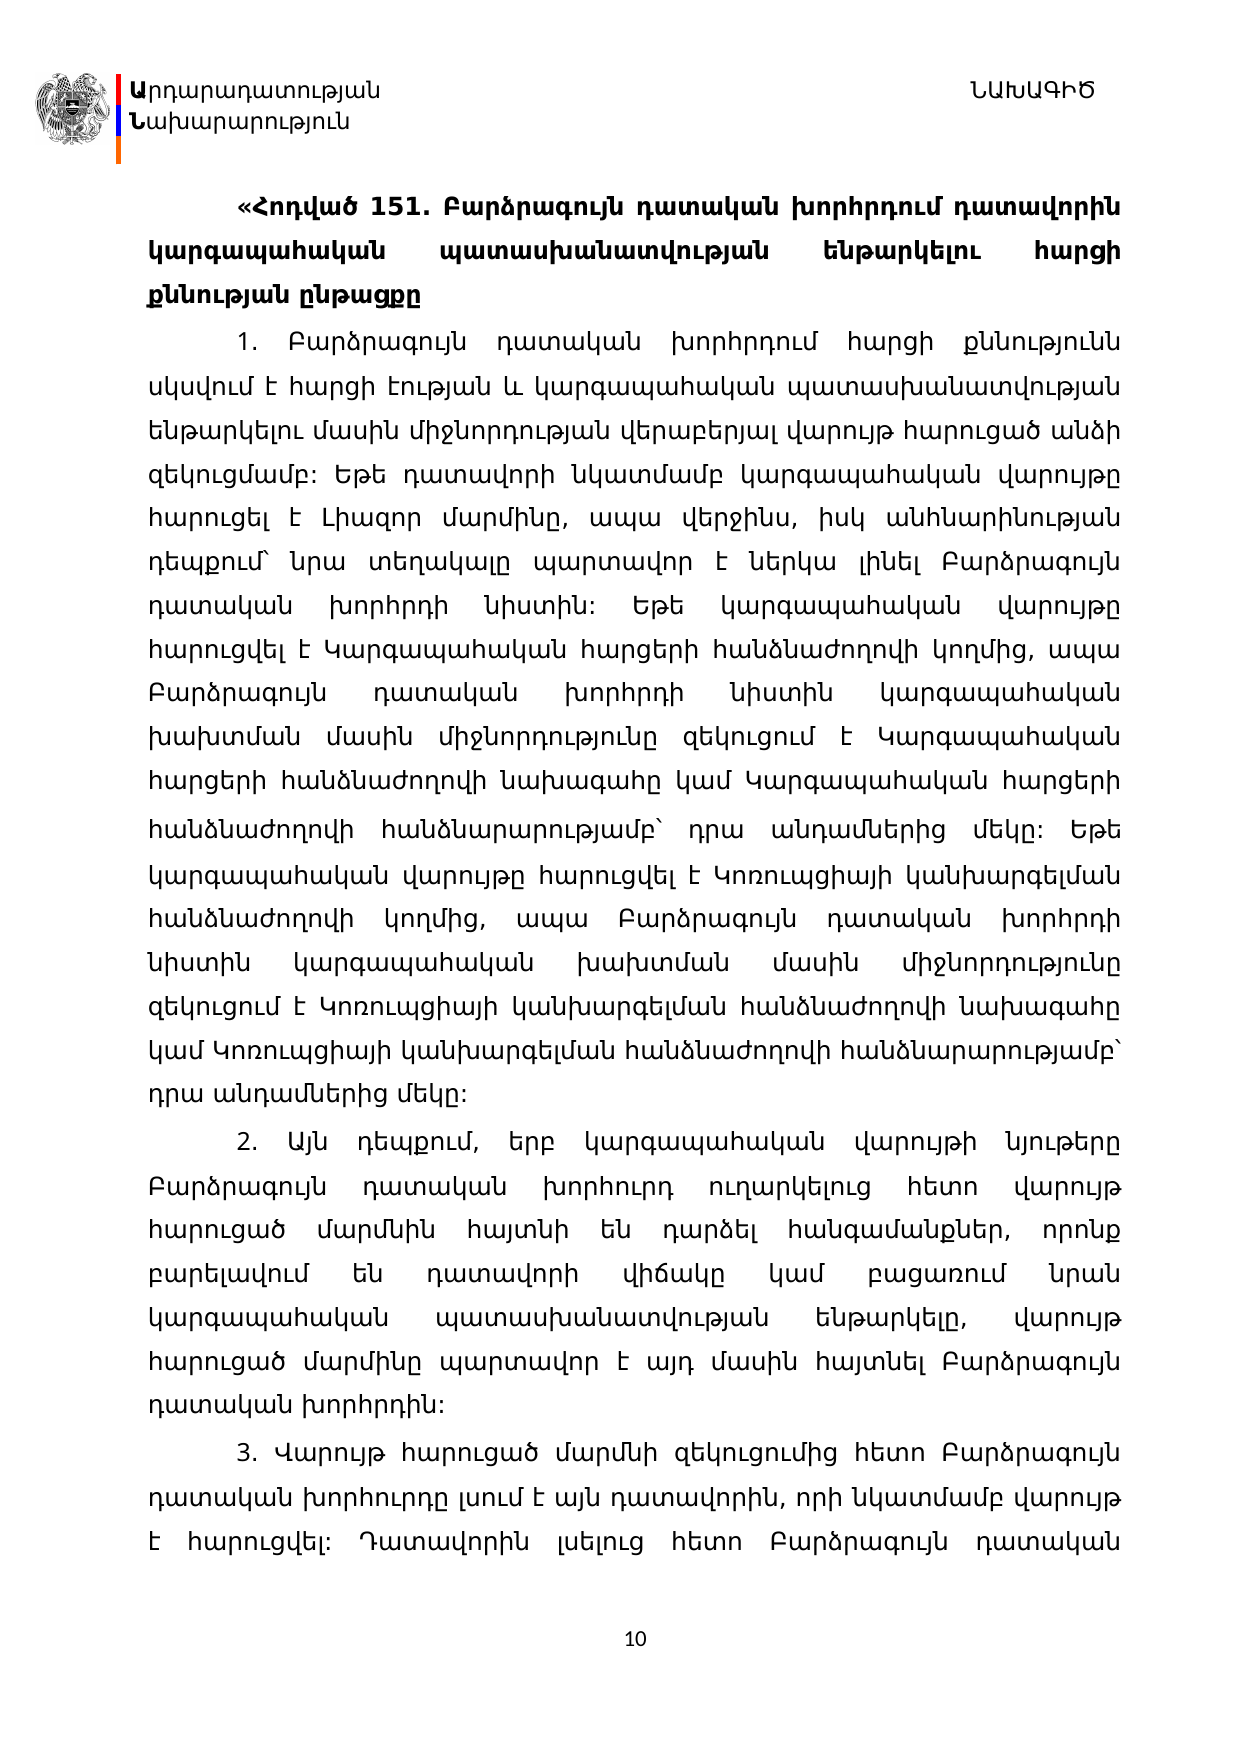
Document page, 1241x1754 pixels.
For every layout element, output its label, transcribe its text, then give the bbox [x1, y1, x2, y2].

picture [35, 72, 110, 145]
text «Հոդված 151. Բարձրագույն դատական խորհրդում դատավորին կարգապահական պատասխանատվության ենթարկելու հարցի քննության ընթացքը [148, 192, 1122, 309]
text 2. Այն դեպքում, երբ կարգապահական վարույթի նյութերը Բարձրագույն դատական խորհուրդ ուղարկելուց հետո վարույթ հարուցած մարմնին հայտնի են դարձել հանգամանքներ, որոնք բարելավում են դատավորի վիճակը կամ բացառում նրան կարգապահական պատասխանատվության ենթարկելը, վարույթ հարուցած մարմինը պարտավոր է այդ մասին հայտնել Բարձրագույն դատական խորհրդին: [148, 1123, 1122, 1420]
text 1. Բարձրագույն դատական խորհրդում հարցի քննությունն սկսվում է հարցի էության և կարգապահական պատասխանատվության ենթարկելու մասին միջնորդության վերաբերյալ վարույթ հարուցած անձի զեկուցմամբ: Եթե դատավորի նկատմամբ կարգապահական վարույթը հարուցել է Լիազոր մարմինը, ապա վերջինս, իսկ անհնարինության դեպքում՝ նրա տեղակալը պարտավոր է ներկա լինել Բարձրագույն դատական խորհրդի նիստին: Եթե կարգապահական վարույթը հարուցվել է Կարգապահական հարցերի հանձնաժողովի կողմից, ապա Բարձրագույն դատական խորհրդի նիստին կարգապահական խախտման մասին միջնորդությունը զեկուցում է Կարգապահական հարցերի հանձնաժողովի նախագահը կամ Կարգապահական հարցերի հանձնաժողովի հանձնարարությամբ՝ դրա անդամներից մեկը: Եթե կարգապահական վարույթը հարուցվել է Կոռուպցիայի կանխարգելման հանձնաժողովի կողմից, ապա Բարձրագույն դատական խորհրդի նիստին կարգապահական խախտման մասին միջնորդությունը զեկուցում է Կոռուպցիայի կանխարգելման հանձնաժողովի նախագահը կամ Կոռուպցիայի կանխարգելման հանձնաժողովի հանձնարարությամբ՝ դրա անդամներից մեկը: [148, 324, 1122, 1109]
